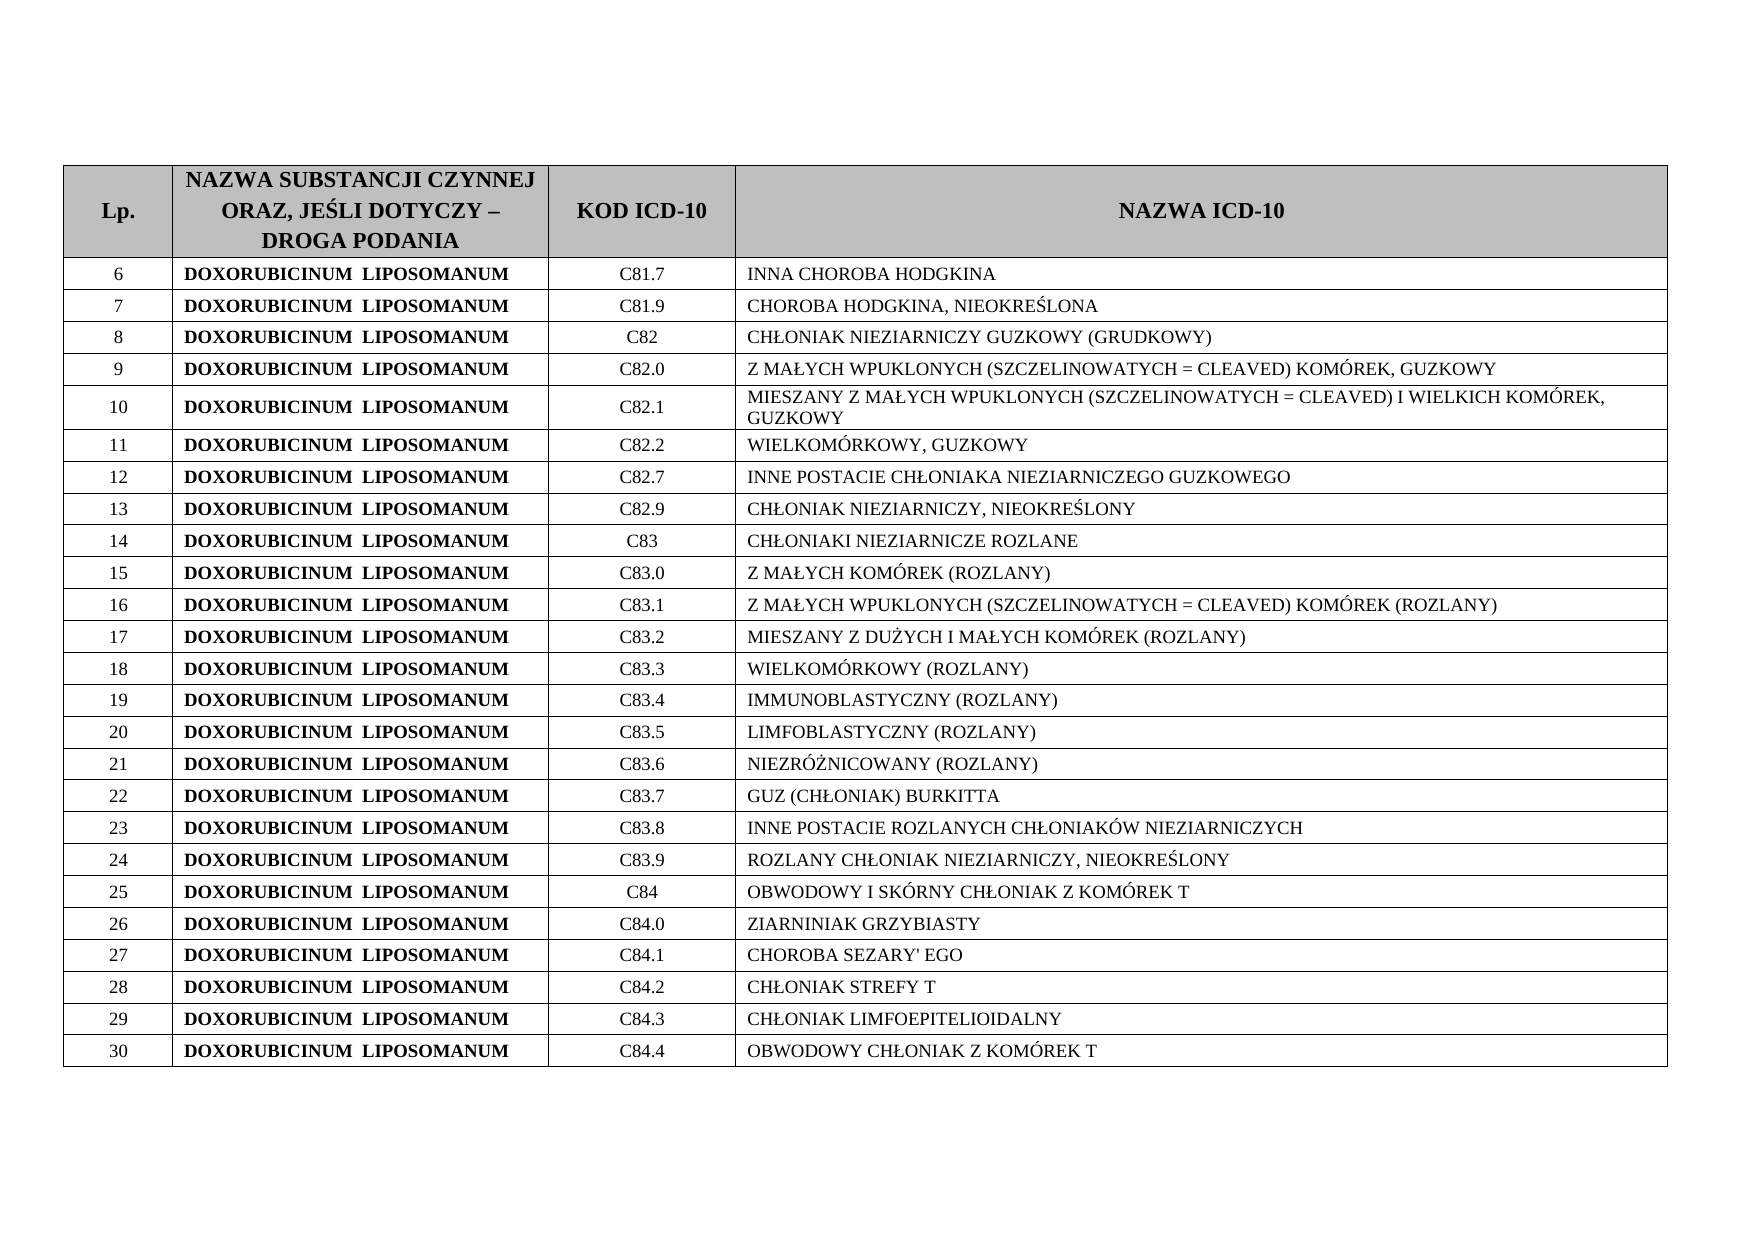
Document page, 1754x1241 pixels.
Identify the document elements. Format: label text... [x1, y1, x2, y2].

table_cell 11 [64, 430, 172, 461]
table_cell 6 [64, 258, 172, 289]
table_cell C84.2 [549, 972, 735, 1002]
table_cell DOXORUBICINUM LIPOSOMANUM [173, 780, 548, 811]
table_cell C83.6 [549, 749, 735, 779]
table_cell DOXORUBICINUM LIPOSOMANUM [173, 876, 548, 907]
table_cell 10 [64, 386, 172, 429]
table_cell CHŁONIAK STREFY T [736, 972, 1667, 1002]
table_cell C82 [549, 322, 735, 353]
table_cell 7 [64, 290, 172, 321]
table_cell DOXORUBICINUM LIPOSOMANUM [173, 386, 548, 429]
table_cell ROZLANY CHŁONIAK NIEZIARNICZY, NIEOKREŚLONY [736, 844, 1667, 875]
table_cell DOXORUBICINUM LIPOSOMANUM [173, 940, 548, 971]
table_cell CHŁONIAK NIEZIARNICZY GUZKOWY (GRUDKOWY) [736, 322, 1667, 353]
table_header Lp. [64, 166, 172, 257]
table_cell DOXORUBICINUM LIPOSOMANUM [173, 1035, 548, 1066]
table_cell DOXORUBICINUM LIPOSOMANUM [173, 1004, 548, 1034]
table_cell 30 [64, 1035, 172, 1066]
table_cell C83.0 [549, 557, 735, 588]
table_cell 25 [64, 876, 172, 907]
table_cell 15 [64, 557, 172, 588]
table_cell 8 [64, 322, 172, 353]
table_cell C82.0 [549, 354, 735, 384]
table_cell 24 [64, 844, 172, 875]
table_cell DOXORUBICINUM LIPOSOMANUM [173, 557, 548, 588]
table_cell C84.4 [549, 1035, 735, 1066]
table_cell DOXORUBICINUM LIPOSOMANUM [173, 621, 548, 652]
table_cell C83.3 [549, 653, 735, 684]
table_cell INNE POSTACIE CHŁONIAKA NIEZIARNICZEGO GUZKOWEGO [736, 462, 1667, 492]
table_cell C83 [549, 525, 735, 556]
table_cell C83.5 [549, 717, 735, 747]
table_cell DOXORUBICINUM LIPOSOMANUM [173, 685, 548, 716]
table_cell WIELKOMÓRKOWY (ROZLANY) [736, 653, 1667, 684]
table_cell DOXORUBICINUM LIPOSOMANUM [173, 322, 548, 353]
table_cell OBWODOWY CHŁONIAK Z KOMÓREK T [736, 1035, 1667, 1066]
table_cell DOXORUBICINUM LIPOSOMANUM [173, 354, 548, 384]
table_cell DOXORUBICINUM LIPOSOMANUM [173, 844, 548, 875]
table_cell C81.7 [549, 258, 735, 289]
table_cell C83.8 [549, 812, 735, 843]
table_header KOD ICD-10 [549, 166, 735, 257]
table_cell LIMFOBLASTYCZNY (ROZLANY) [736, 717, 1667, 747]
table_cell C82.7 [549, 462, 735, 492]
table_cell C84.3 [549, 1004, 735, 1034]
table_cell 18 [64, 653, 172, 684]
table_cell WIELKOMÓRKOWY, GUZKOWY [736, 430, 1667, 461]
table_cell DOXORUBICINUM LIPOSOMANUM [173, 717, 548, 747]
table_cell C83.2 [549, 621, 735, 652]
table_cell MIESZANY Z MAŁYCH WPUKLONYCH (SZCZELINOWATYCH = CLEAVED) I WIELKICH KOMÓREK, GUZKOWY [736, 386, 1667, 429]
table_cell CHŁONIAKI NIEZIARNICZE ROZLANE [736, 525, 1667, 556]
table_cell C84.0 [549, 908, 735, 939]
table_cell 23 [64, 812, 172, 843]
table_cell C83.9 [549, 844, 735, 875]
table_cell C83.7 [549, 780, 735, 811]
table_cell C82.2 [549, 430, 735, 461]
table_cell DOXORUBICINUM LIPOSOMANUM [173, 462, 548, 492]
table_cell Z MAŁYCH WPUKLONYCH (SZCZELINOWATYCH = CLEAVED) KOMÓREK (ROZLANY) [736, 589, 1667, 620]
table_cell C84 [549, 876, 735, 907]
table_cell MIESZANY Z DUŻYCH I MAŁYCH KOMÓREK (ROZLANY) [736, 621, 1667, 652]
table_cell DOXORUBICINUM LIPOSOMANUM [173, 749, 548, 779]
table_cell INNE POSTACIE ROZLANYCH CHŁONIAKÓW NIEZIARNICZYCH [736, 812, 1667, 843]
table_cell DOXORUBICINUM LIPOSOMANUM [173, 589, 548, 620]
table_cell DOXORUBICINUM LIPOSOMANUM [173, 290, 548, 321]
table_cell C84.1 [549, 940, 735, 971]
table_cell 21 [64, 749, 172, 779]
table_cell DOXORUBICINUM LIPOSOMANUM [173, 908, 548, 939]
table_cell 17 [64, 621, 172, 652]
table_cell 14 [64, 525, 172, 556]
table_cell C82.9 [549, 494, 735, 524]
table_cell 20 [64, 717, 172, 747]
table_cell NIEZRÓŻNICOWANY (ROZLANY) [736, 749, 1667, 779]
table_cell 27 [64, 940, 172, 971]
table_cell DOXORUBICINUM LIPOSOMANUM [173, 258, 548, 289]
table_cell OBWODOWY I SKÓRNY CHŁONIAK Z KOMÓREK T [736, 876, 1667, 907]
table_cell ZIARNINIAK GRZYBIASTY [736, 908, 1667, 939]
table_cell DOXORUBICINUM LIPOSOMANUM [173, 494, 548, 524]
table_cell CHOROBA HODGKINA, NIEOKREŚLONA [736, 290, 1667, 321]
table_cell 22 [64, 780, 172, 811]
table_cell 19 [64, 685, 172, 716]
table_header NAZWA ICD-10 [736, 166, 1667, 257]
table_cell C83.4 [549, 685, 735, 716]
table_cell DOXORUBICINUM LIPOSOMANUM [173, 972, 548, 1002]
table_cell 9 [64, 354, 172, 384]
table_cell C83.1 [549, 589, 735, 620]
table_cell Z MAŁYCH KOMÓREK (ROZLANY) [736, 557, 1667, 588]
table_cell DOXORUBICINUM LIPOSOMANUM [173, 525, 548, 556]
table_cell Z MAŁYCH WPUKLONYCH (SZCZELINOWATYCH = CLEAVED) KOMÓREK, GUZKOWY [736, 354, 1667, 384]
table_cell 29 [64, 1004, 172, 1034]
table_header NAZWA SUBSTANCJI CZYNNEJ ORAZ, JEŚLI DOTYCZY – DROGA PODANIA [173, 166, 548, 257]
table_cell CHŁONIAK LIMFOEPITELIOIDALNY [736, 1004, 1667, 1034]
table_cell DOXORUBICINUM LIPOSOMANUM [173, 430, 548, 461]
table_cell 13 [64, 494, 172, 524]
table_cell C81.9 [549, 290, 735, 321]
table_cell 26 [64, 908, 172, 939]
table_cell CHOROBA SEZARY' EGO [736, 940, 1667, 971]
table_cell GUZ (CHŁONIAK) BURKITTA [736, 780, 1667, 811]
table_cell IMMUNOBLASTYCZNY (ROZLANY) [736, 685, 1667, 716]
table_cell 12 [64, 462, 172, 492]
table_cell 16 [64, 589, 172, 620]
table_cell 28 [64, 972, 172, 1002]
table_cell CHŁONIAK NIEZIARNICZY, NIEOKREŚLONY [736, 494, 1667, 524]
table_cell DOXORUBICINUM LIPOSOMANUM [173, 812, 548, 843]
table_cell DOXORUBICINUM LIPOSOMANUM [173, 653, 548, 684]
table_cell INNA CHOROBA HODGKINA [736, 258, 1667, 289]
table_cell C82.1 [549, 386, 735, 429]
